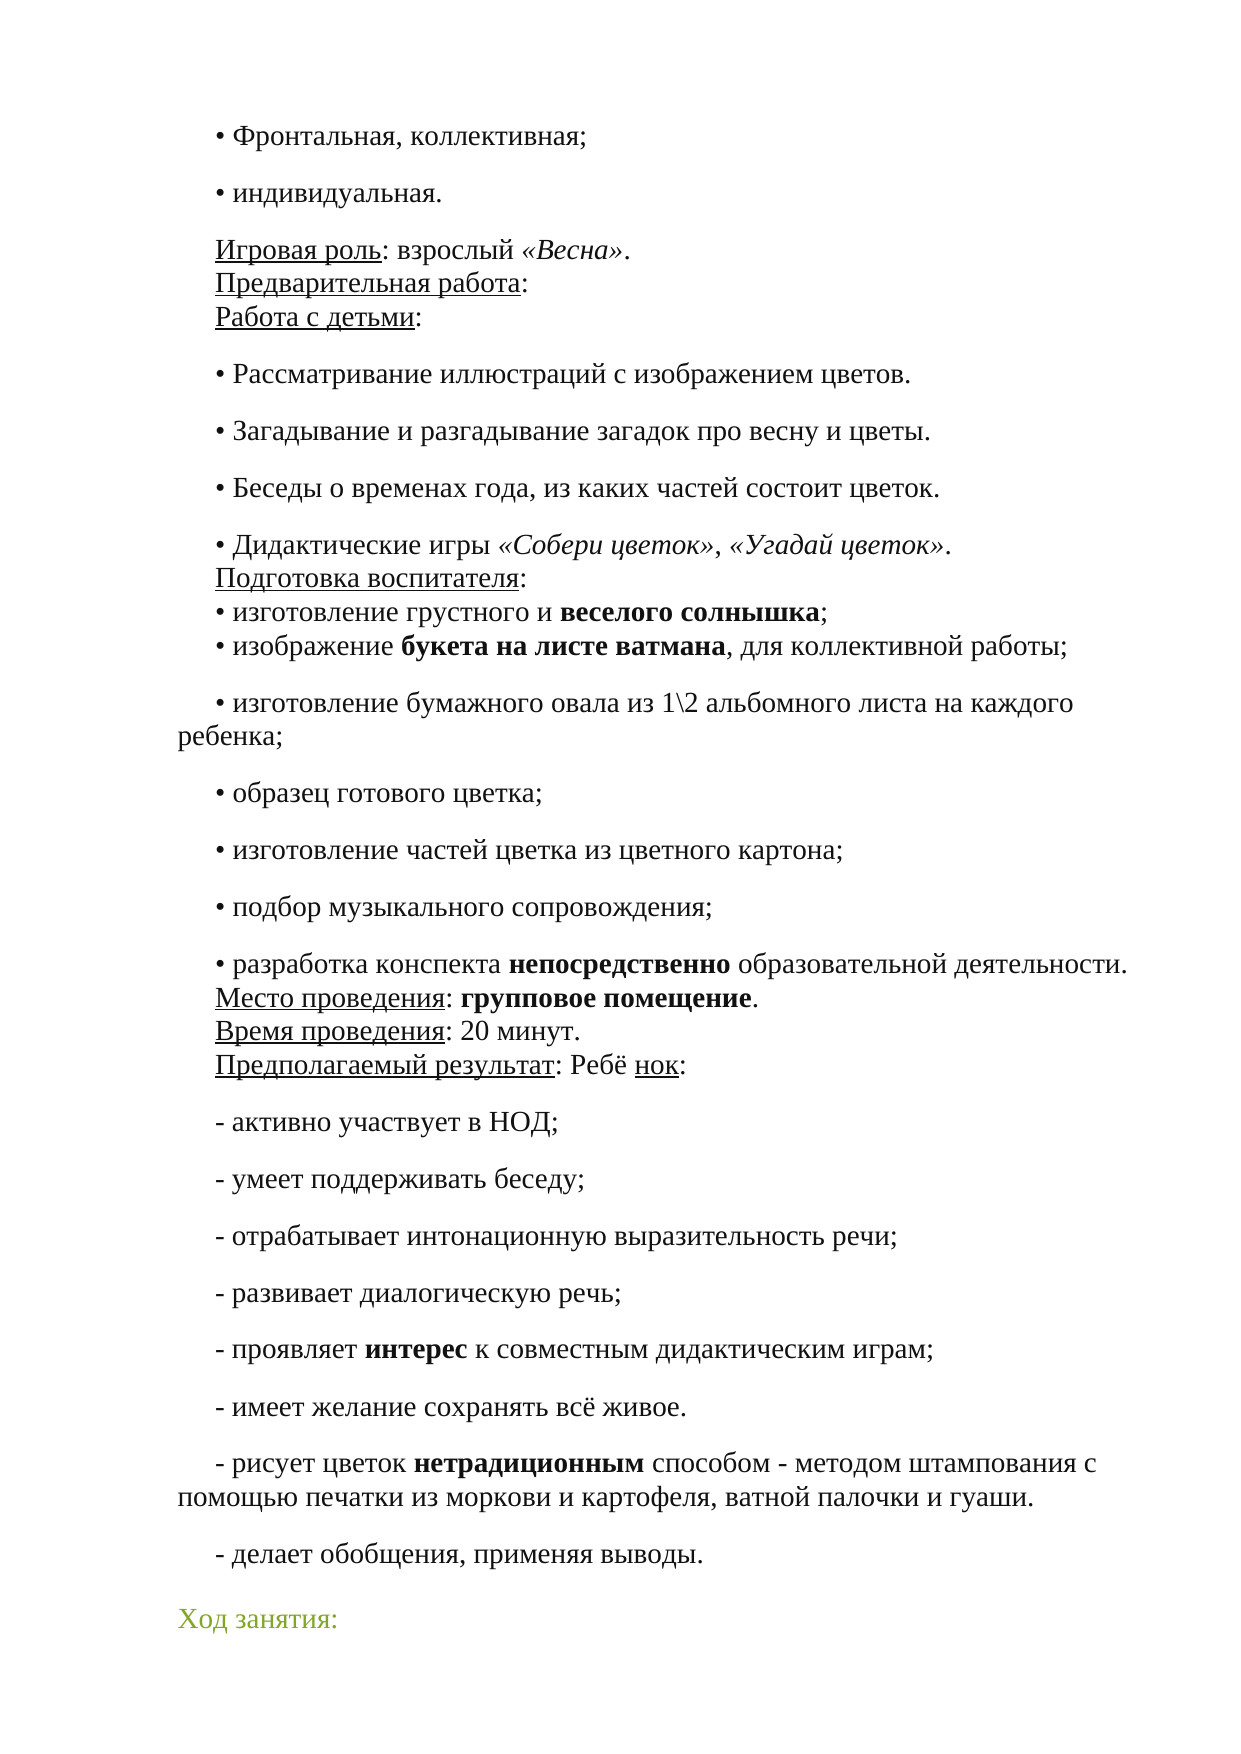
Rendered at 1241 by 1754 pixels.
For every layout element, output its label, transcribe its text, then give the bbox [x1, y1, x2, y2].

text • Загадывание и разгадывание загадок про весну и цветы. [177, 413, 1152, 447]
text Игровая роль: взрослый «Весна». [177, 232, 1152, 266]
text - умеет поддерживать беседу; [177, 1161, 1152, 1194]
text Предполагаемый результат: Ребё нок: [177, 1047, 1152, 1080]
text - активно участвует в НОД; [177, 1104, 1152, 1137]
text - делает обобщения, применяя выводы. [177, 1536, 1152, 1570]
text • Беседы о временах года, из каких частей состоит цветок. [177, 470, 1152, 504]
text • Дидактические игры «Собери цветок», «Угадай цветок». [177, 527, 1152, 561]
text - отрабатывает интонационную выразительность речи; [177, 1218, 1152, 1251]
text Работа с детьми: [177, 299, 1152, 333]
text Время проведения: 20 минут. [177, 1013, 1152, 1047]
text • разработка конспекта непосредственно образовательной деятельности. [177, 946, 1152, 980]
text Предварительная работа: [177, 266, 1152, 299]
text • подбор музыкального сопровождения; [177, 889, 1152, 923]
text • образец готового цветка; [177, 775, 1152, 809]
text - рисует цветок нетрадиционным способом - методом штампования с помощью печатки из моркови и картофеля, ватной палочки и гуаши. [177, 1446, 1152, 1513]
text • изготовление бумажного овала из 1\2 альбомного листа на каждого ребенка; [177, 685, 1152, 752]
text • изготовление грустного и веселого солнышка; [177, 594, 1152, 628]
text • изображение букета на листе ватмана, для коллективной работы; [177, 628, 1152, 661]
text • индивидуальная. [177, 175, 1152, 209]
text • изготовление частей цветка из цветного картона; [177, 832, 1152, 866]
text Ход занятия: [177, 1601, 1152, 1634]
text • Рассматривание иллюстраций с изображением цветов. [177, 356, 1152, 390]
text - развивает диалогическую речь; [177, 1275, 1152, 1308]
text - проявляет интерес к совместным дидактическим играм; [177, 1332, 1152, 1365]
text Место проведения: групповое помещение. [177, 980, 1152, 1013]
text Подготовка воспитателя: [177, 561, 1152, 594]
text - имеет желание сохранять всё живое. [177, 1389, 1152, 1422]
text • Фронтальная, коллективная; [177, 118, 1152, 152]
